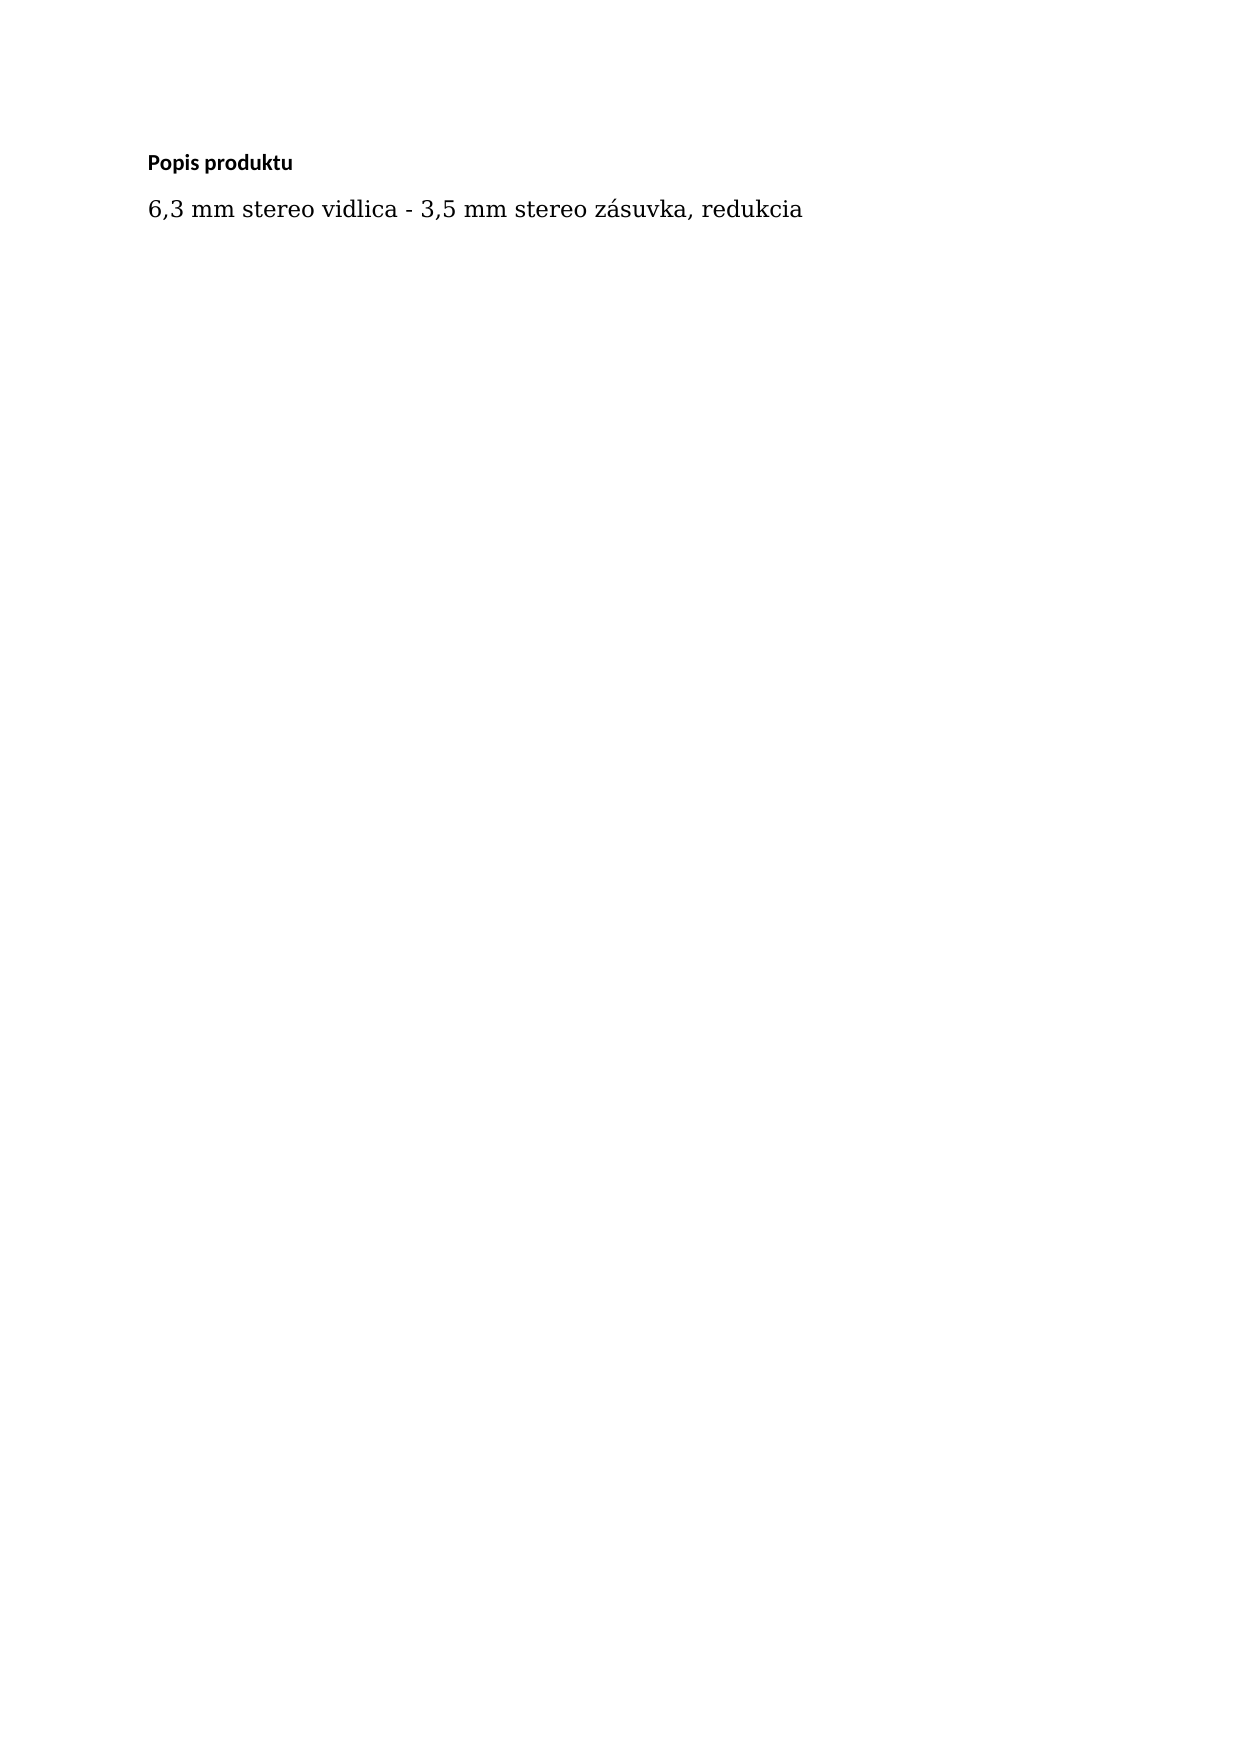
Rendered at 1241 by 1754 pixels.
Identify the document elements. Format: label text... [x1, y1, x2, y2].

text Popis produktu [148, 148, 1093, 176]
text 6,3 mm stereo vidlica - 3,5 mm stereo zásuvka, redukcia [148, 194, 1093, 222]
